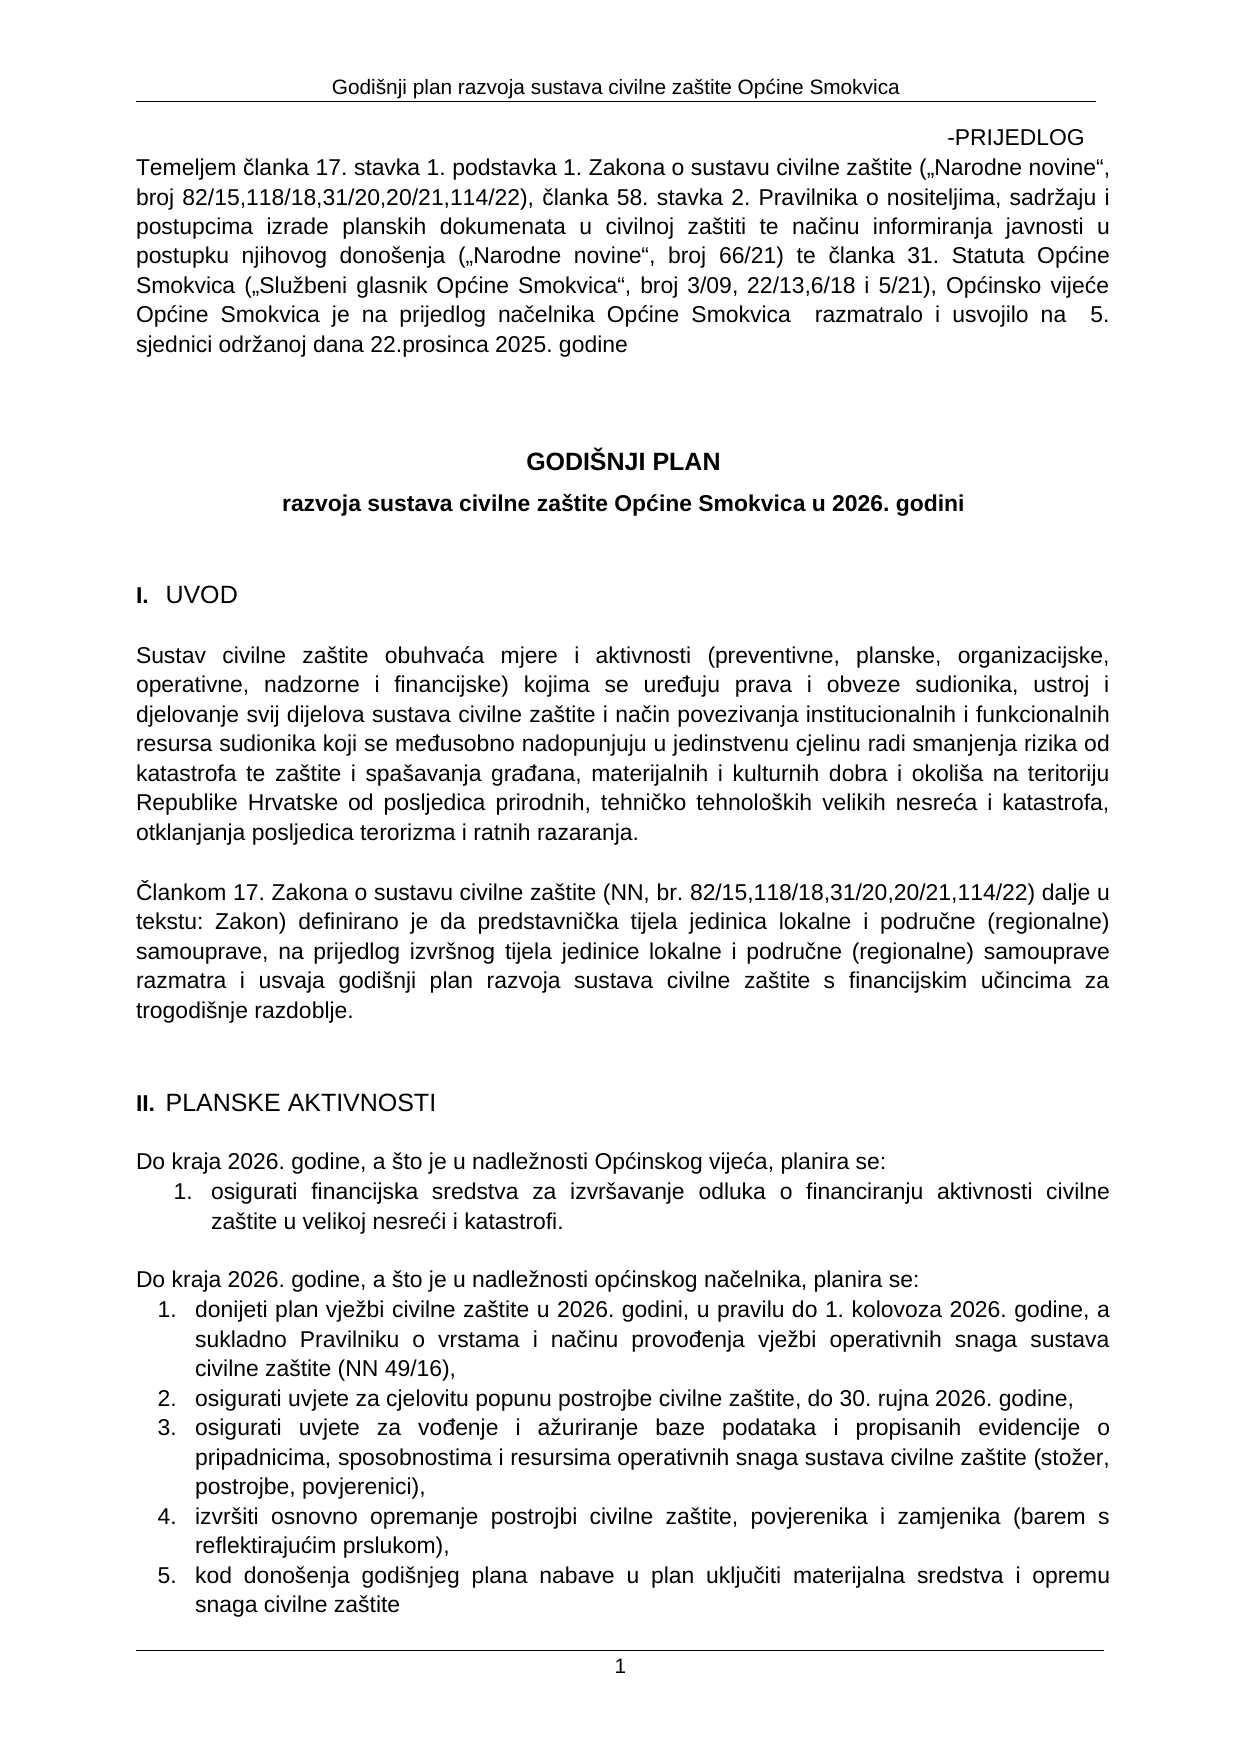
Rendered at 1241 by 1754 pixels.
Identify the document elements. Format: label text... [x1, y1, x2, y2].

text Sustav civilne zaštite obuhvaća mjere i aktivnosti (preventivne, planske, organizacijske, operativne, nadzorne i financijske) kojima se uređuju prava i obveze sudionika, ustroj i djelovanje svij dijelova sustava civilne zaštite i način povezivanja institucionalnih i funkcionalnih resursa sudionika koji se međusobno nadopunjuju u jedinstvenu cjelinu radi smanjenja rizika od katastrofa te zaštite i spašavanja građana, materijalnih i kulturnih dobra i okoliša na teritoriju Republike Hrvatske od posljedica prirodnih, tehničko tehnoloških velikih nesreća i katastrofa, otklanjanja posljedica terorizma i ratnih razaranja. [136, 642, 1110, 845]
list osigurati financijska sredstva za izvršavanje odluka o financiranju aktivnosti civilne zaštite u velikoj nesreći i katastrofi. [173, 1178, 1110, 1234]
list osigurati uvjete za vođenje i ažuriranje baze podataka i propisanih evidencije o pripadnicima, sposobnostima i resursima operativnih snaga sustava civilne zaštite (stožer, postrojbe, povjerenici), [157, 1414, 1110, 1499]
text -PRIJEDLOG [873, 124, 1110, 150]
text Do kraja 2026. godine, a što je u nadležnosti Općinskog vijeća, planira se: [136, 1148, 1110, 1175]
text Člankom 17. Zakona o sustavu civilne zaštite (NN, br. 82/15,118/18,31/20,20/21,114/22) dalje u tekstu: Zakon) definirano je da predstavnička tijela jedinica lokalne i područne (regionalne) samouprave, na prijedlog izvršnog tijela jedinice lokalne i područne (regionalne) samouprave razmatra i usvaja godišnji plan razvoja sustava civilne zaštite s financijskim učincima za trogodišnje razdoblje. [136, 879, 1110, 1023]
text GODIŠNJI PLAN [136, 447, 1110, 475]
subtitle UVOD [136, 580, 986, 608]
list donijeti plan vježbi civilne zaštite u 2026. godini, u pravilu do 1. kolovoza 2026. godine, a sukladno Pravilniku o vrstama i načinu provođenja vježbi operativnih snaga sustava civilne zaštite (NN 49/16), [157, 1296, 1110, 1382]
text Do kraja 2026. godine, a što je u nadležnosti općinskog načelnika, planira se: [136, 1266, 1110, 1293]
text razvoja sustava civilne zaštite Općine Smokvica u 2026. godini [136, 490, 1110, 516]
list izvršiti osnovno opremanje postrojbi civilne zaštite, povjerenika i zamjenika (barem s reflektirajućim prslukom), [157, 1503, 1110, 1558]
list kod donošenja godišnjeg plana nabave u plan uključiti materijalna sredstva i opremu snaga civilne zaštite [157, 1562, 1110, 1617]
text Temeljem članka 17. stavka 1. podstavka 1. Zakona o sustavu civilne zaštite („Narodne novine“, broj 82/15,118/18,31/20,20/21,114/22), članka 58. stavka 2. Pravilnika o nositeljima, sadržaju i postupcima izrade planskih dokumenata u civilnoj zaštiti te načinu informiranja javnosti u postupku njihovog donošenja („Narodne novine“, broj 66/21) te članka 31. Statuta Općine Smokvica („Službeni glasnik Općine Smokvica“, broj 3/09, 22/13,6/18 i 5/21), Općinsko vijeće Općine Smokvica je na prijedlog načelnika Općine Smokvica razmatralo i usvojilo na 5. sjednici održanoj dana 22.prosinca 2025. godine [136, 154, 1110, 357]
subtitle PLANSKE AKTIVNOSTI [136, 1088, 986, 1116]
list osigurati uvjete za cjelovitu popunu postrojbe civilne zaštite, do 30. rujna 2026. godine, [157, 1385, 1110, 1411]
